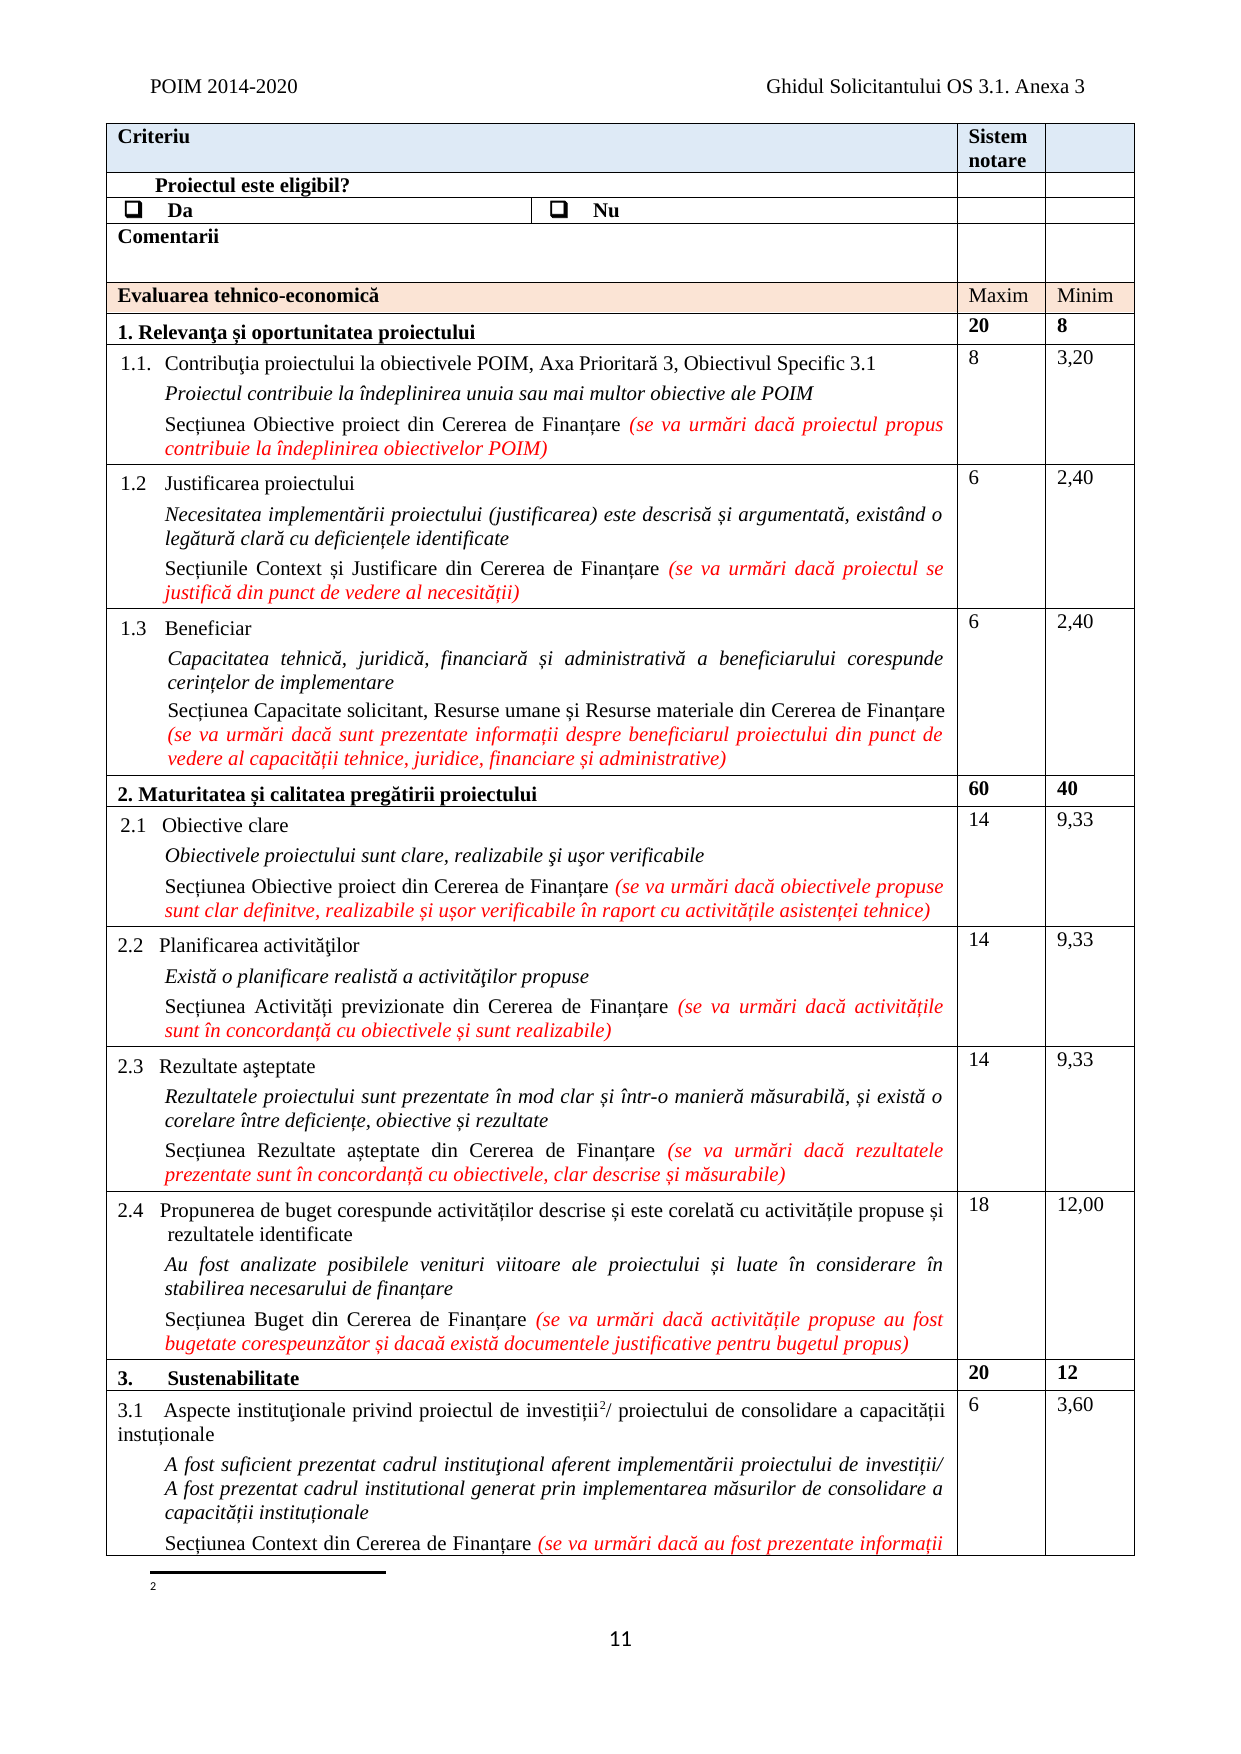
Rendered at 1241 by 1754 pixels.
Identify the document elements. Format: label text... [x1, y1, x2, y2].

table_cell 20 [958, 1360, 1045, 1390]
table_cell 9,33 [1046, 1047, 1134, 1191]
table_cell 2.3 Rezultate aşteptate Rezultatele proiectului sunt prezentate în mod clar și într-o manieră măsurabilă, și există o corelare între deficiențe, obiective și rezultate Secțiunea Rezultate așteptate din Cererea de Finanțare (se va urmări dacă rezultatele prezentate sunt în concordanță cu obiectivele, clar descrise și măsurabile) [107, 1047, 957, 1191]
table_cell 2.4 Propunerea de buget corespunde activităților descrise și este corelată cu activitățile propuse și rezultatele identificate Au fost analizate posibilele venituri viitoare ale proiectului și luate în considerare în stabilirea necesarului de finanțare Secțiunea Buget din Cererea de Finanțare (se va urmări dacă activitățile propuse au fost bugetate corespeunzător și dacaă există documentele justificative pentru bugetul propus) [107, 1192, 957, 1359]
table_cell 3,60 [1046, 1391, 1134, 1554]
table_cell Da [107, 198, 531, 222]
table_cell Minim [1046, 283, 1134, 312]
table_cell 1. Relevanţa și oportunitatea proiectului [107, 314, 957, 344]
table_cell 6 [958, 465, 1045, 608]
table_cell Maxim [958, 283, 1045, 312]
table_cell Contribuţia proiectului la obiectivele POIM, Axa Prioritară 3, Obiectivul Specific 3.1 Proiectul contribuie la îndeplinirea unuia sau mai multor obiective ale POIM Secțiunea Obiective proiect din Cererea de Finanțare (se va urmări dacă proiectul propus contribuie la îndeplinirea obiectivelor POIM) [107, 345, 957, 464]
table_cell 20 [958, 314, 1045, 344]
table_cell [958, 198, 1045, 222]
table_cell 40 [1046, 776, 1134, 806]
table_cell 8 [1046, 314, 1134, 344]
table_cell 6 [958, 609, 1045, 774]
table_cell 14 [958, 927, 1045, 1046]
table_cell 9,33 [1046, 927, 1134, 1046]
table_cell 12 [1046, 1360, 1134, 1390]
table_cell Nu [532, 198, 957, 222]
table_cell Comentarii [107, 224, 957, 282]
table_cell 9,33 [1046, 807, 1134, 926]
table_cell [958, 224, 1045, 282]
table_cell 3,20 [1046, 345, 1134, 464]
table_cell 14 [958, 1047, 1045, 1191]
table_cell 60 [958, 776, 1045, 806]
table_header Sistem notare [958, 124, 1045, 172]
table_header [1046, 124, 1134, 172]
table_cell 2.2 Planificarea activităţilor Există o planificare realistă a activităţilor propuse Secțiunea Activități previzionate din Cererea de Finanțare (se va urmări dacă activitățile sunt în concordanță cu obiectivele și sunt realizabile) [107, 927, 957, 1046]
table_cell 2. Maturitatea și calitatea pregătirii proiectului [107, 776, 957, 806]
table_cell [1046, 198, 1134, 222]
table_cell [958, 173, 1045, 197]
table_cell 14 [958, 807, 1045, 926]
table_cell Evaluarea tehnico-economică [107, 283, 957, 312]
table_header Criteriu [107, 124, 957, 172]
table_cell [1046, 224, 1134, 282]
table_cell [107, 1391, 957, 1554]
table_cell Justificarea proiectului Necesitatea implementării proiectului (justificarea) este descrisă și argumentată, existând o legătură clară cu deficiențele identificate Secțiunile Context și Justificare din Cererea de Finanțare (se va urmări dacă proiectul se justifică din punct de vedere al necesității) [107, 465, 957, 608]
table_cell 18 [958, 1192, 1045, 1359]
table_cell 2.1 Obiective clare Obiectivele proiectului sunt clare, realizabile şi uşor verificabile Secțiunea Obiective proiect din Cererea de Finanțare (se va urmări dacă obiectivele propuse sunt clar definitve, realizabile și ușor verificabile în raport cu activitățile asistenței tehnice) [107, 807, 957, 926]
table_cell 6 [958, 1391, 1045, 1554]
table_cell 2,40 [1046, 609, 1134, 774]
table_cell 2,40 [1046, 465, 1134, 608]
table_cell Proiectul este eligibil? [107, 173, 957, 197]
table_cell 12,00 [1046, 1192, 1134, 1359]
table_cell Sustenabilitate [107, 1360, 957, 1390]
table_cell [1046, 173, 1134, 197]
table_cell 8 [958, 345, 1045, 464]
table_cell Beneficiar Capacitatea tehnică, juridică, financiară și administrativă a beneficiarului corespunde cerințelor de implementare Secțiunea Capacitate solicitant, Resurse umane și Resurse materiale din Cererea de Finanțare (se va urmări dacă sunt prezentate informații despre beneficiarul proiectului din punct de vedere al capacității tehnice, juridice, financiare și administrative) [107, 609, 957, 774]
